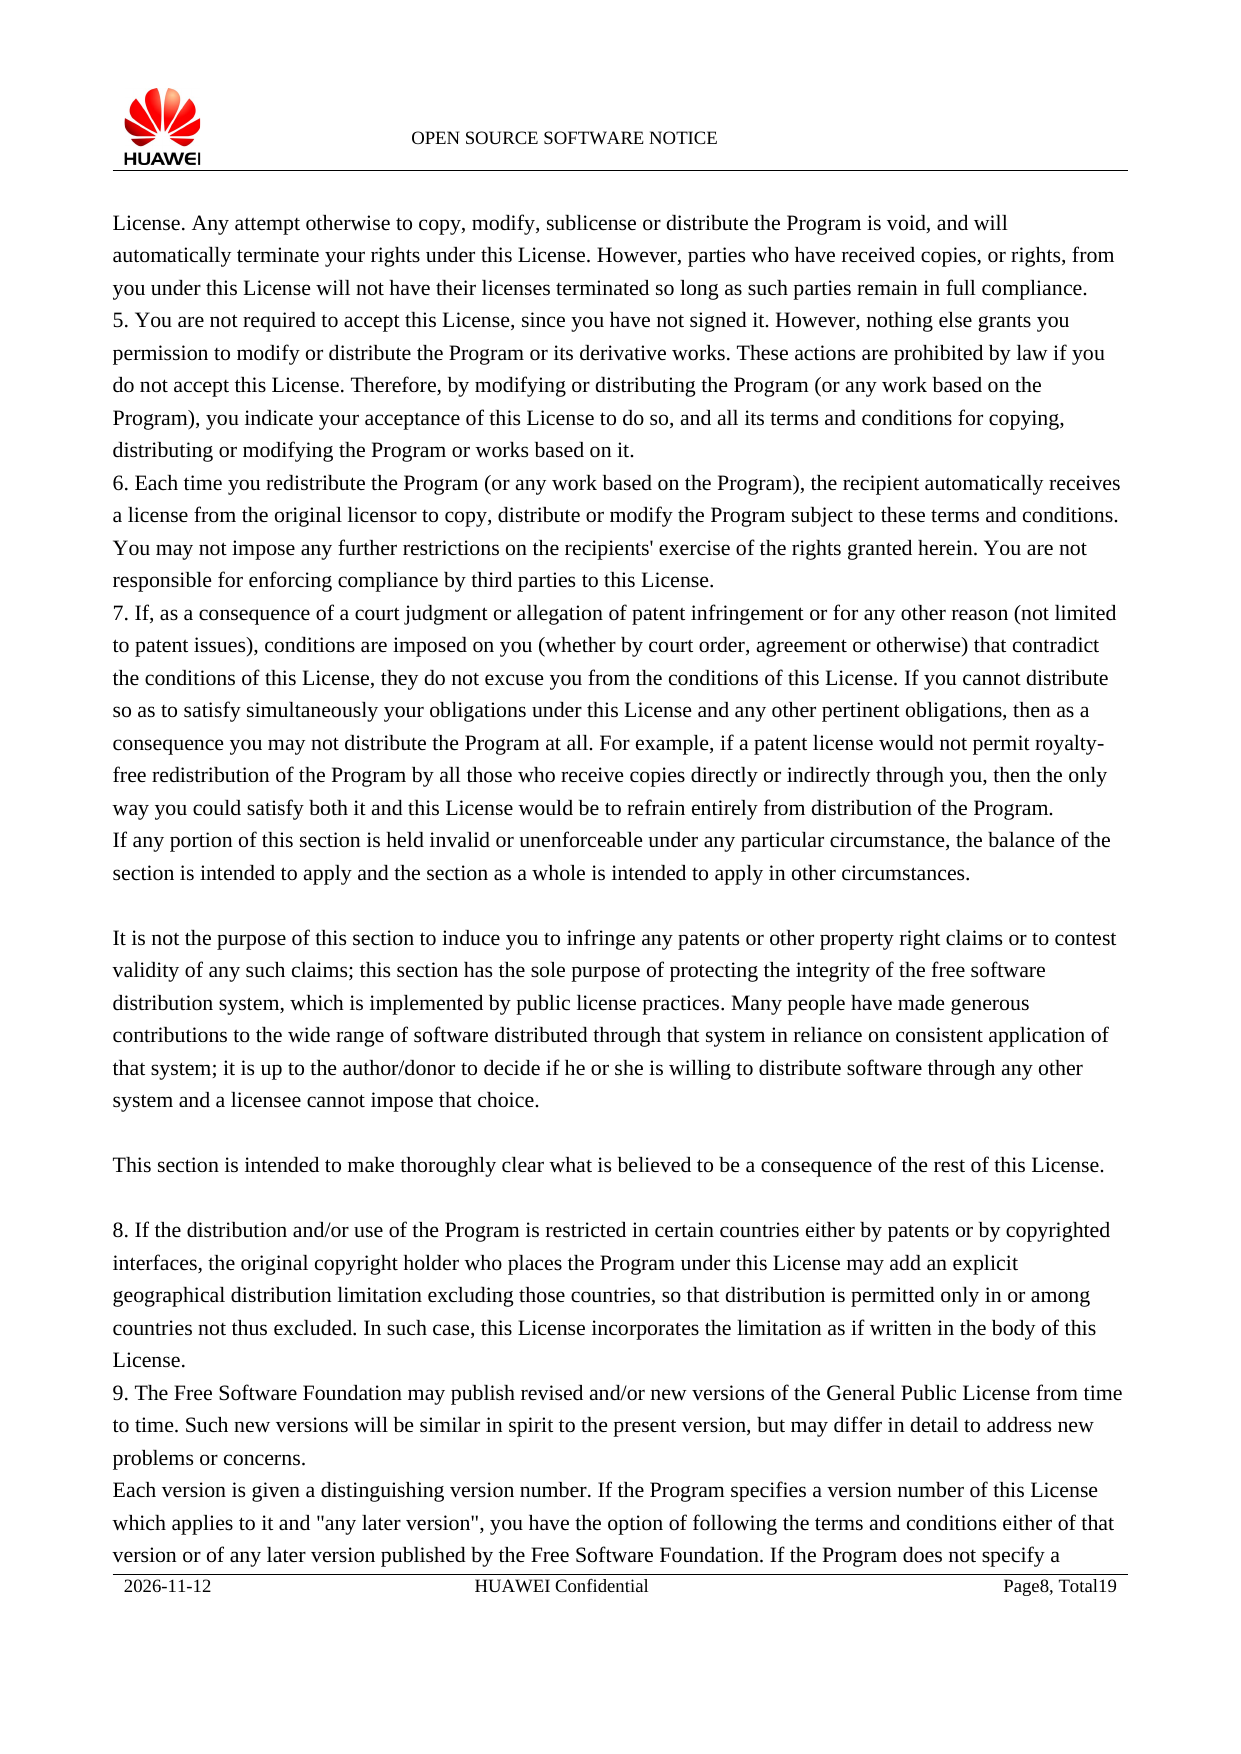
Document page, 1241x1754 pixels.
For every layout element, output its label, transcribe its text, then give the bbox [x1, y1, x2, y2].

picture [124, 88, 201, 165]
